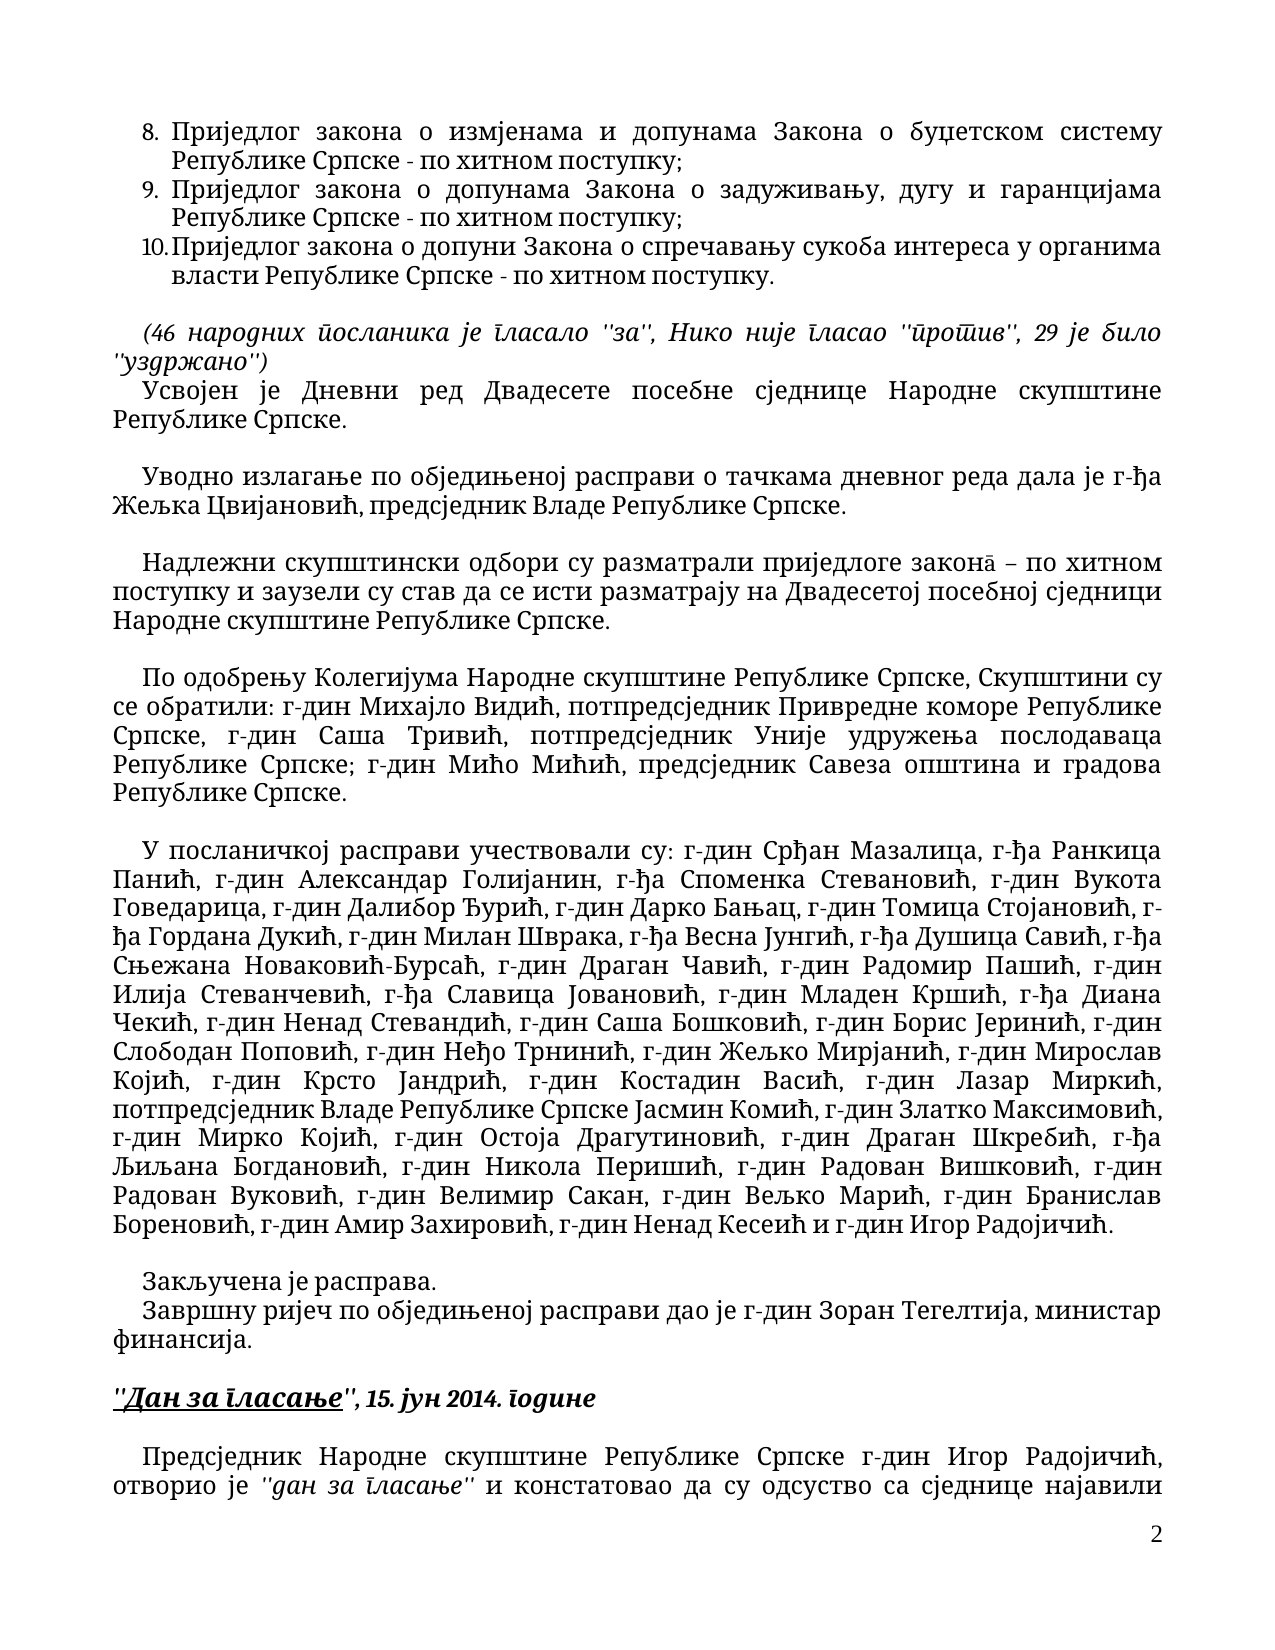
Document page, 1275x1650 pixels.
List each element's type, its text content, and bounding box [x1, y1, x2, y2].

list Приједлог закона о измјенама и допунама Закона о буџетском систему Републике Српске - по хитном поступку; [142, 118, 1163, 176]
text У посланичкој расправи учествовали су: г-дин Срђан Мазалица, г-ђа Ранкица Панић, г-дин Александар Голијанин, г-ђа Споменка Стевановић, г-дин Вукота Говедарица, г-дин Далибор Ђурић, г-дин Дарко Бањац, г-дин Томица Стојановић, г-ђа Гордана Дукић, г-дин Милан Шврака, г-ђа Весна Јунгић, г-ђа Душица Савић, г-ђа Сњежана Новаковић-Бурсаћ, г-дин Драган Чавић, г-дин Радомир Пашић, г-дин Илија Стеванчевић, г-ђа Славица Јовановић, г-дин Младен Кршић, г-ђа Диана Чекић, г-дин Ненад Стевандић, г-дин Саша Бошковић, г-дин Борис Јеринић, г-дин Слободан Поповић, г-дин Неђо Трнинић, г-дин Жељко Мирјанић, г-дин Мирослав Којић, г-дин Крсто Јандрић, г-дин Костадин Васић, г-дин Лазар Миркић, потпредсједник Владе Републике Српске Јасмин Комић, г-дин Златко Максимовић, г-дин Мирко Којић, г-дин Остоја Драгутиновић, г-дин Драган Шкребић, г-ђа Љиљана Богдановић, г-дин Никола Перишић, г-дин Радован Вишковић, г-дин Радован Вуковић, г-дин Велимир Сакан, г-дин Вељко Марић, г-дин Бранислав Бореновић, г-дин Амир Захировић, г-дин Ненад Кесеић и г-дин Игор Радојичић. [112, 837, 1163, 1239]
list Приједлог закона о допуни Закона о спречавању сукоба интереса у органима власти Републике Српске - по хитном поступку. [142, 233, 1163, 291]
text (46 народних посланика је гласало ''за'', Нико није гласао ''против'', 29 је било ''уздржано'') [112, 319, 1163, 377]
text Надлежни скупштински одбори су разматрали приједлоге законā – по хитном поступку и заузели су став да се исти разматрају на Двадесетој посебној сједници Народне скупштине Републике Српске. [112, 549, 1163, 636]
text Уводно излагање по обједињеној расправи о тачкама дневног реда дала је г-ђа Жељка Цвијановић, предсједник Владе Републике Српске. [112, 463, 1163, 521]
list Приједлог закона о допунама Закона о задуживању, дугу и гаранцијама Републике Српске - по хитном поступку; [142, 176, 1163, 233]
text По одобрењу Колегијума Народне скупштине Републике Српске, Скупштини су се обратили: г-дин Михајло Видић, потпредсједник Привредне коморе Републике Српске, г-дин Саша Тривић, потпредсједник Уније удружења послодаваца Републике Српске; г-дин Мићо Мићић, предсједник Савеза општина и градова Републике Српске. [112, 664, 1163, 808]
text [112, 1443, 1163, 1501]
text Закључена је расправа. [112, 1268, 1163, 1297]
text Завршну ријеч по обједињеној расправи дао је г-дин Зоран Тегелтија, министар финансија. [112, 1297, 1163, 1354]
text Усвојен је Дневни ред Двадесете посебне сједнице Народне скупштине Републике Српске. [112, 377, 1163, 434]
text ''Дан за гласање'', 15. јун 2014. године [112, 1383, 1163, 1414]
